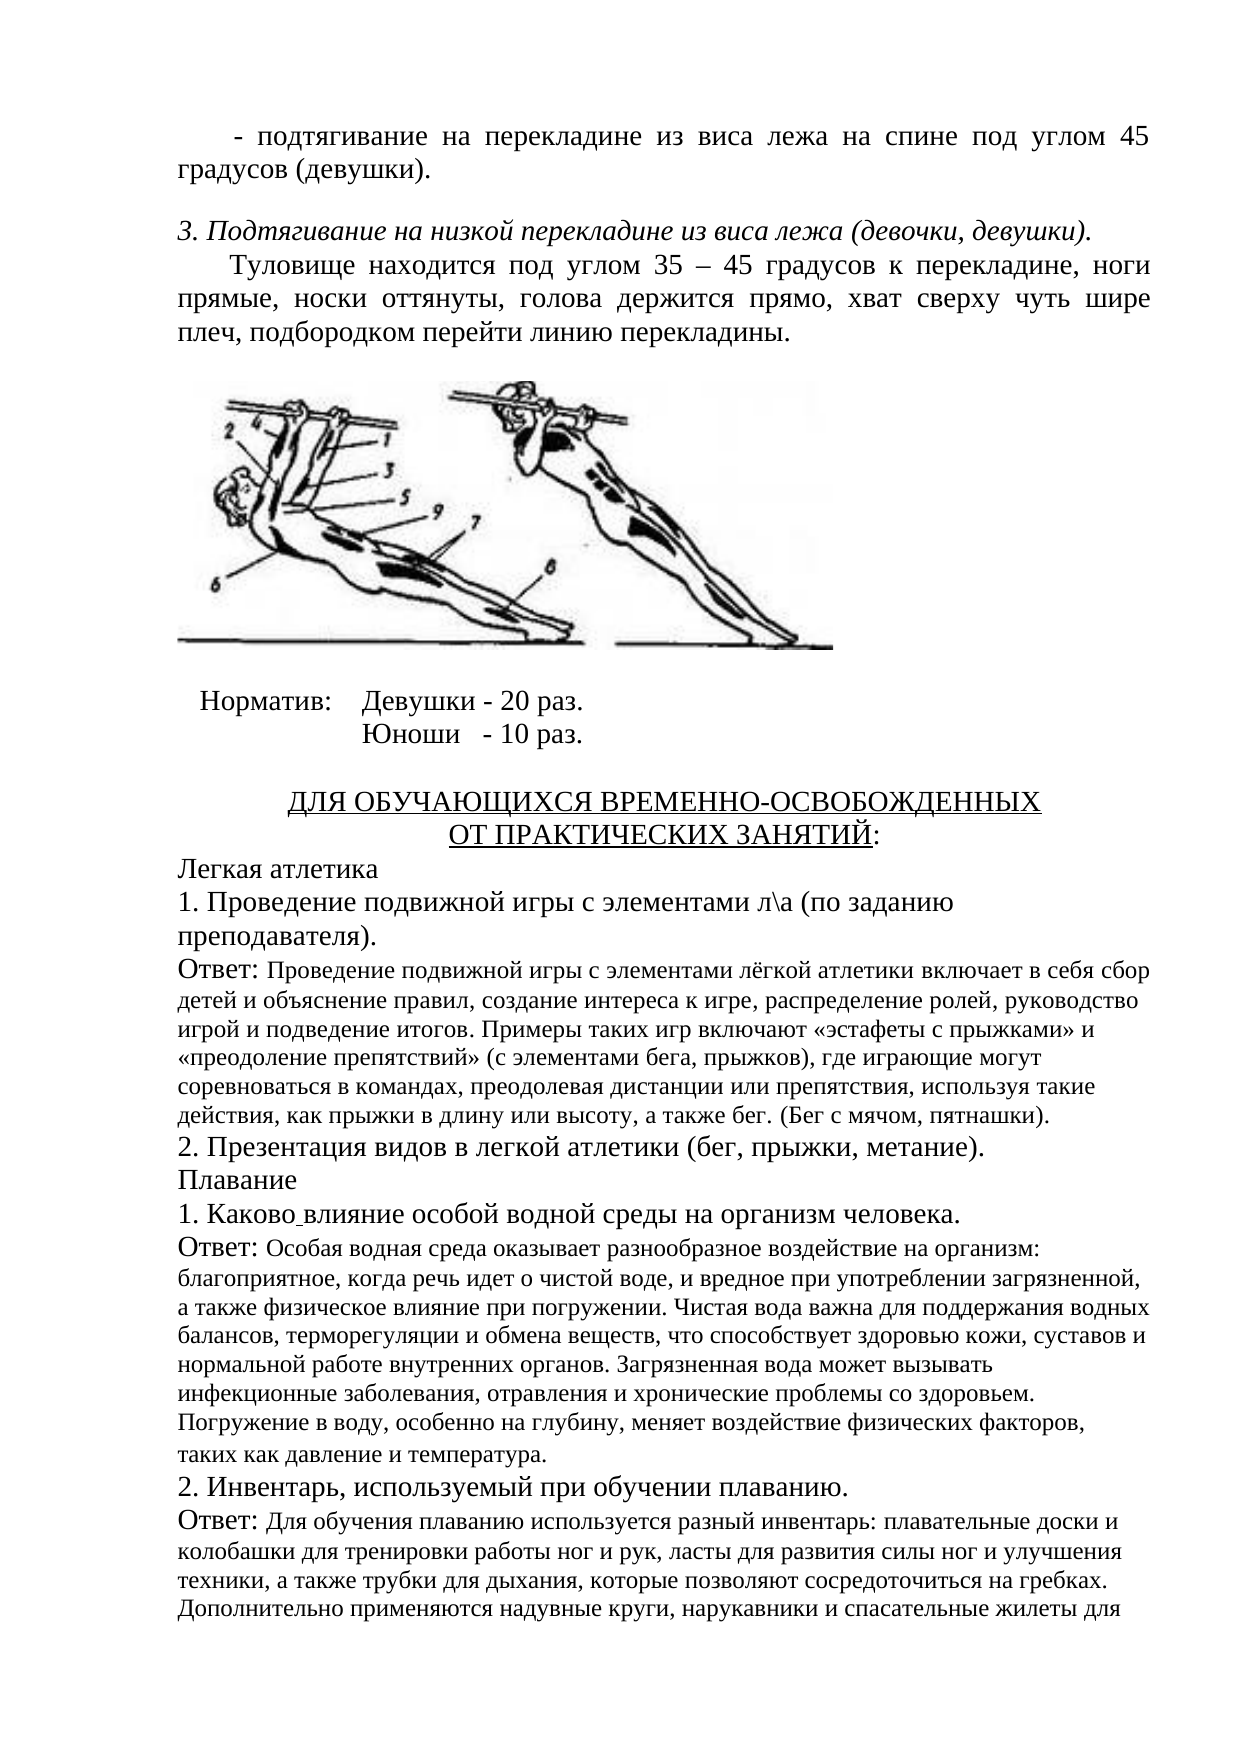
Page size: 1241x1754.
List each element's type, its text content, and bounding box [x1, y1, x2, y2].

text 3. Подтягивание на низкой перекладине из виса лежа (девочки, девушки). [177, 213, 1152, 247]
picture [177, 381, 834, 650]
text ДЛЯ ОБУЧАЮЩИХСЯ ВРЕМЕННО-ОСВОБОЖДЕННЫХ [177, 784, 1152, 817]
text Юноши - 10 раз. [177, 717, 1152, 750]
text Плавание [177, 1162, 1152, 1196]
text 1. Каково влияние особой водной среды на организм человека. [177, 1196, 1152, 1229]
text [177, 1502, 1152, 1622]
text 2. Презентация видов в легкой атлетики (бег, прыжки, метание). [177, 1129, 1152, 1162]
text Ответ: Проведение подвижной игры с элементами лёгкой атлетики включает в себя сбор детей и объяснение правил, создание интереса к игре, распределение ролей, руководство игрой и подведение итогов. Примеры таких игр включают «эстафеты с прыжками» и «преодоление препятствий» (с элементами бега, прыжков), где играющие могут соревноваться в командах, преодолевая дистанции или препятствия, используя такие действия, как прыжки в длину или высоту, а также бег. (Бег с мячом, пятнашки). [177, 951, 1152, 1129]
text Туловище находится под углом 35 – 45 градусов к перекладине, ноги прямые, носки оттянуты, голова держится прямо, хват сверху чуть шире плеч, подбородком перейти линию перекладины. [177, 247, 1152, 347]
text Ответ: Особая водная среда оказывает разнообразное воздействие на организм: благоприятное, когда речь идет о чистой воде, и вредное при употреблении загрязненной, а также физическое влияние при погружении. Чистая вода важна для поддержания водных балансов, терморегуляции и обмена веществ, что способствует здоровью кожи, суставов и нормальной работе внутренних органов. Загрязненная вода может вызывать инфекционные заболевания, отравления и хронические проблемы со здоровьем. Погружение в воду, особенно на глубину, меняет воздействие физических факторов, таких как давление и температура. 2. Инвентарь, используемый при обучении плаванию. [177, 1229, 1152, 1502]
text ОТ ПРАКТИЧЕСКИХ ЗАНЯТИЙ: [177, 817, 1152, 851]
text 1. Проведение подвижной игры с элементами л\а (по заданию преподавателя). [177, 884, 1152, 951]
text Норматив: Девушки - 20 раз. [177, 683, 1152, 717]
text - подтягивание на перекладине из виса лежа на спине под углом 45 градусов (девушки). [177, 118, 1152, 185]
text Легкая атлетика [177, 851, 1152, 884]
